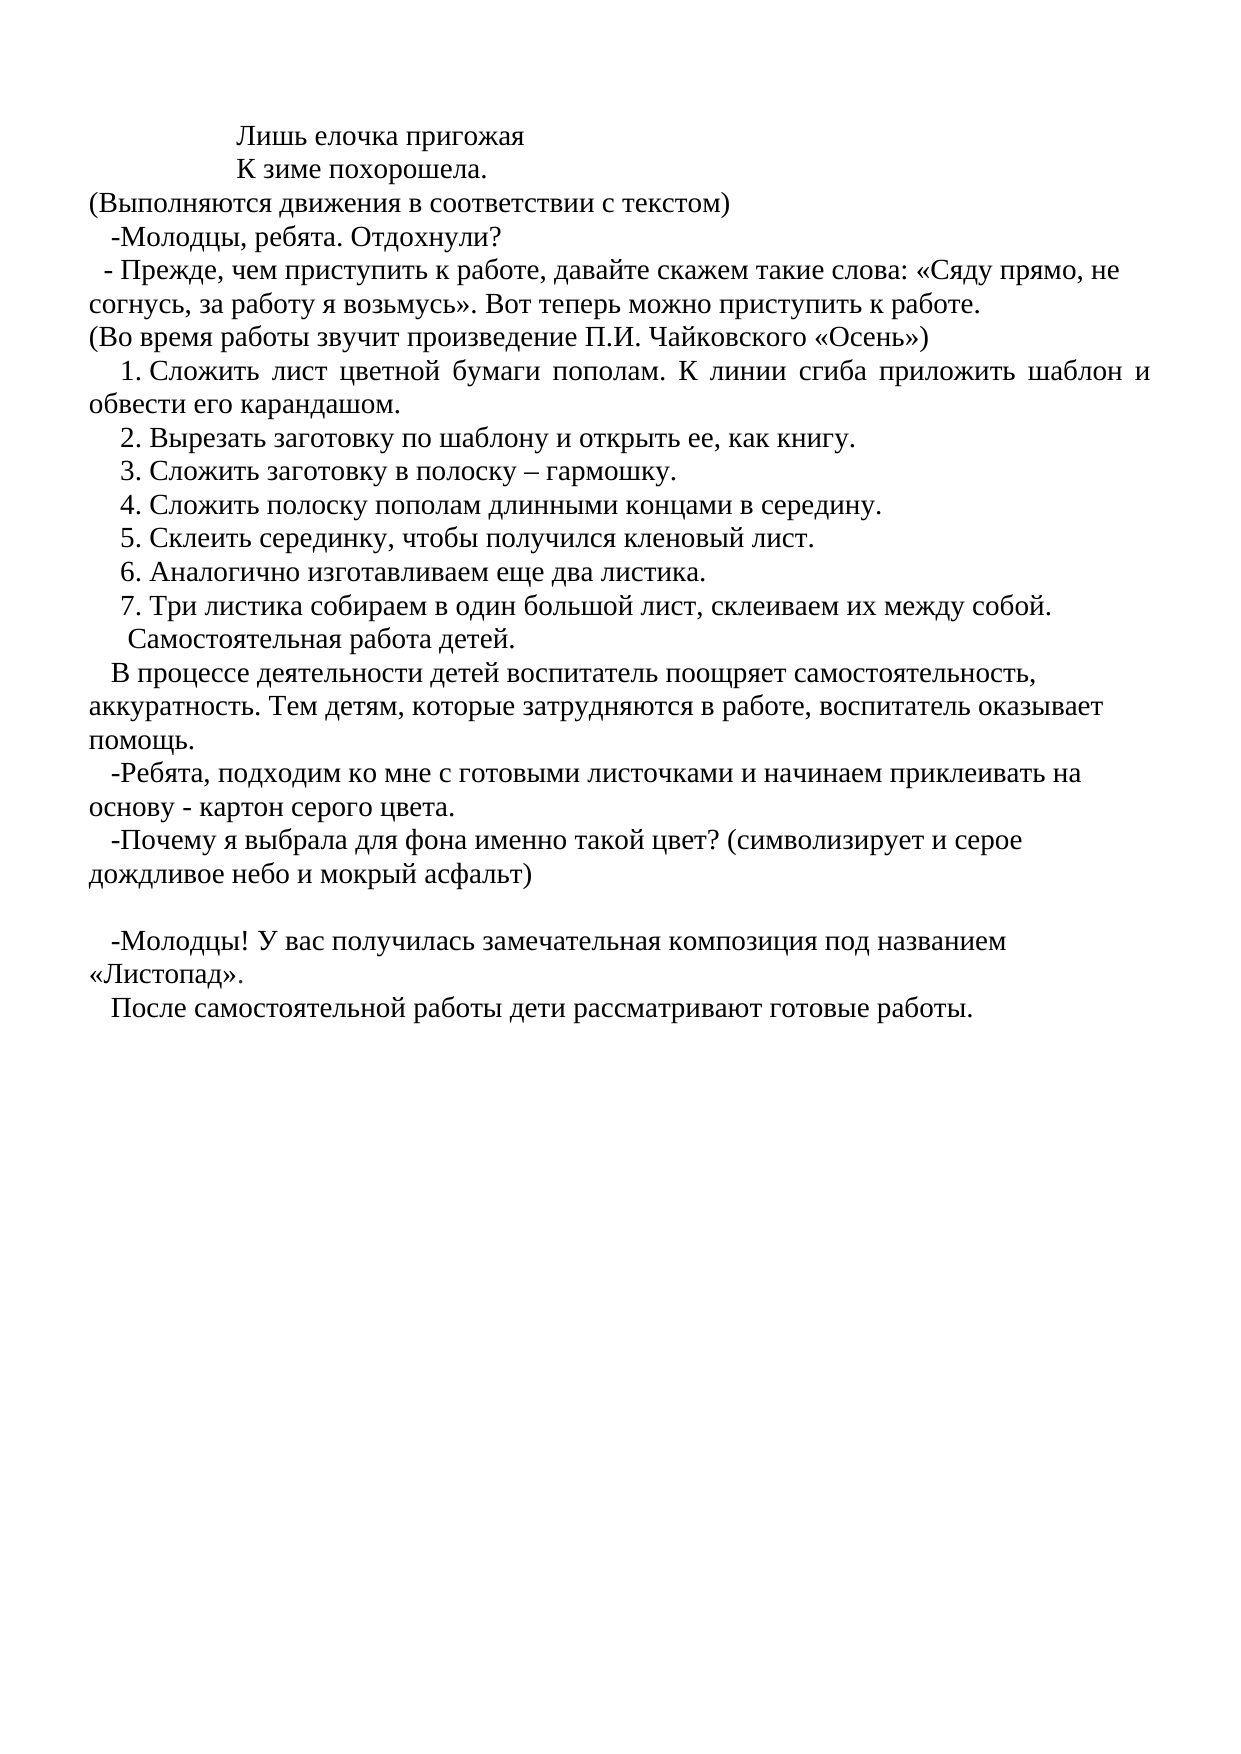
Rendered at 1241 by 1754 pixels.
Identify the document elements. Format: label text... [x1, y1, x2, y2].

text Самостоятельная работа детей. [89, 621, 1152, 655]
text -Молодцы! У вас получилась замечательная композиция под названием «Листопад». [89, 923, 1152, 990]
text -Молодцы, ребята. Отдохнули? [89, 219, 1152, 252]
text - Прежде, чем приступить к работе, давайте скажем такие слова: «Сяду прямо, не согнусь, за работу я возьмусь». Вот теперь можно приступить к работе. [89, 252, 1152, 319]
text 1. Сложить лист цветной бумаги пополам. К линии сгиба приложить шаблон и обвести его карандашом. [89, 353, 1152, 420]
text К зиме похорошела. [236, 152, 1152, 185]
text 2. Вырезать заготовку по шаблону и открыть ее, как книгу. [89, 420, 1152, 453]
text (Выполняются движения в соответствии с текстом) [89, 185, 1152, 219]
text После самостоятельной работы дети рассматривают готовые работы. [89, 990, 1152, 1024]
text 4. Сложить полоску пополам длинными концами в середину. [89, 487, 1152, 521]
text Лишь елочка пригожая [236, 118, 1152, 152]
text 5. Склеить серединку, чтобы получился кленовый лист. [89, 521, 1152, 554]
text 3. Сложить заготовку в полоску – гармошку. [89, 453, 1152, 487]
text -Почему я выбрала для фона именно такой цвет? (символизирует и серое дождливое небо и мокрый асфальт) [89, 822, 1152, 889]
text В процессе деятельности детей воспитатель поощряет самостоятельность, аккуратность. Тем детям, которые затрудняются в работе, воспитатель оказывает помощь. [89, 655, 1152, 755]
text (Во время работы звучит произведение П.И. Чайковского «Осень») [89, 319, 1152, 353]
text 6. Аналогично изготавливаем еще два листика. [89, 554, 1152, 588]
text -Ребята, подходим ко мне с готовыми листочками и начинаем приклеивать на основу - картон серого цвета. [89, 755, 1152, 822]
text 7. Три листика собираем в один большой лист, склеиваем их между собой. [89, 588, 1152, 621]
